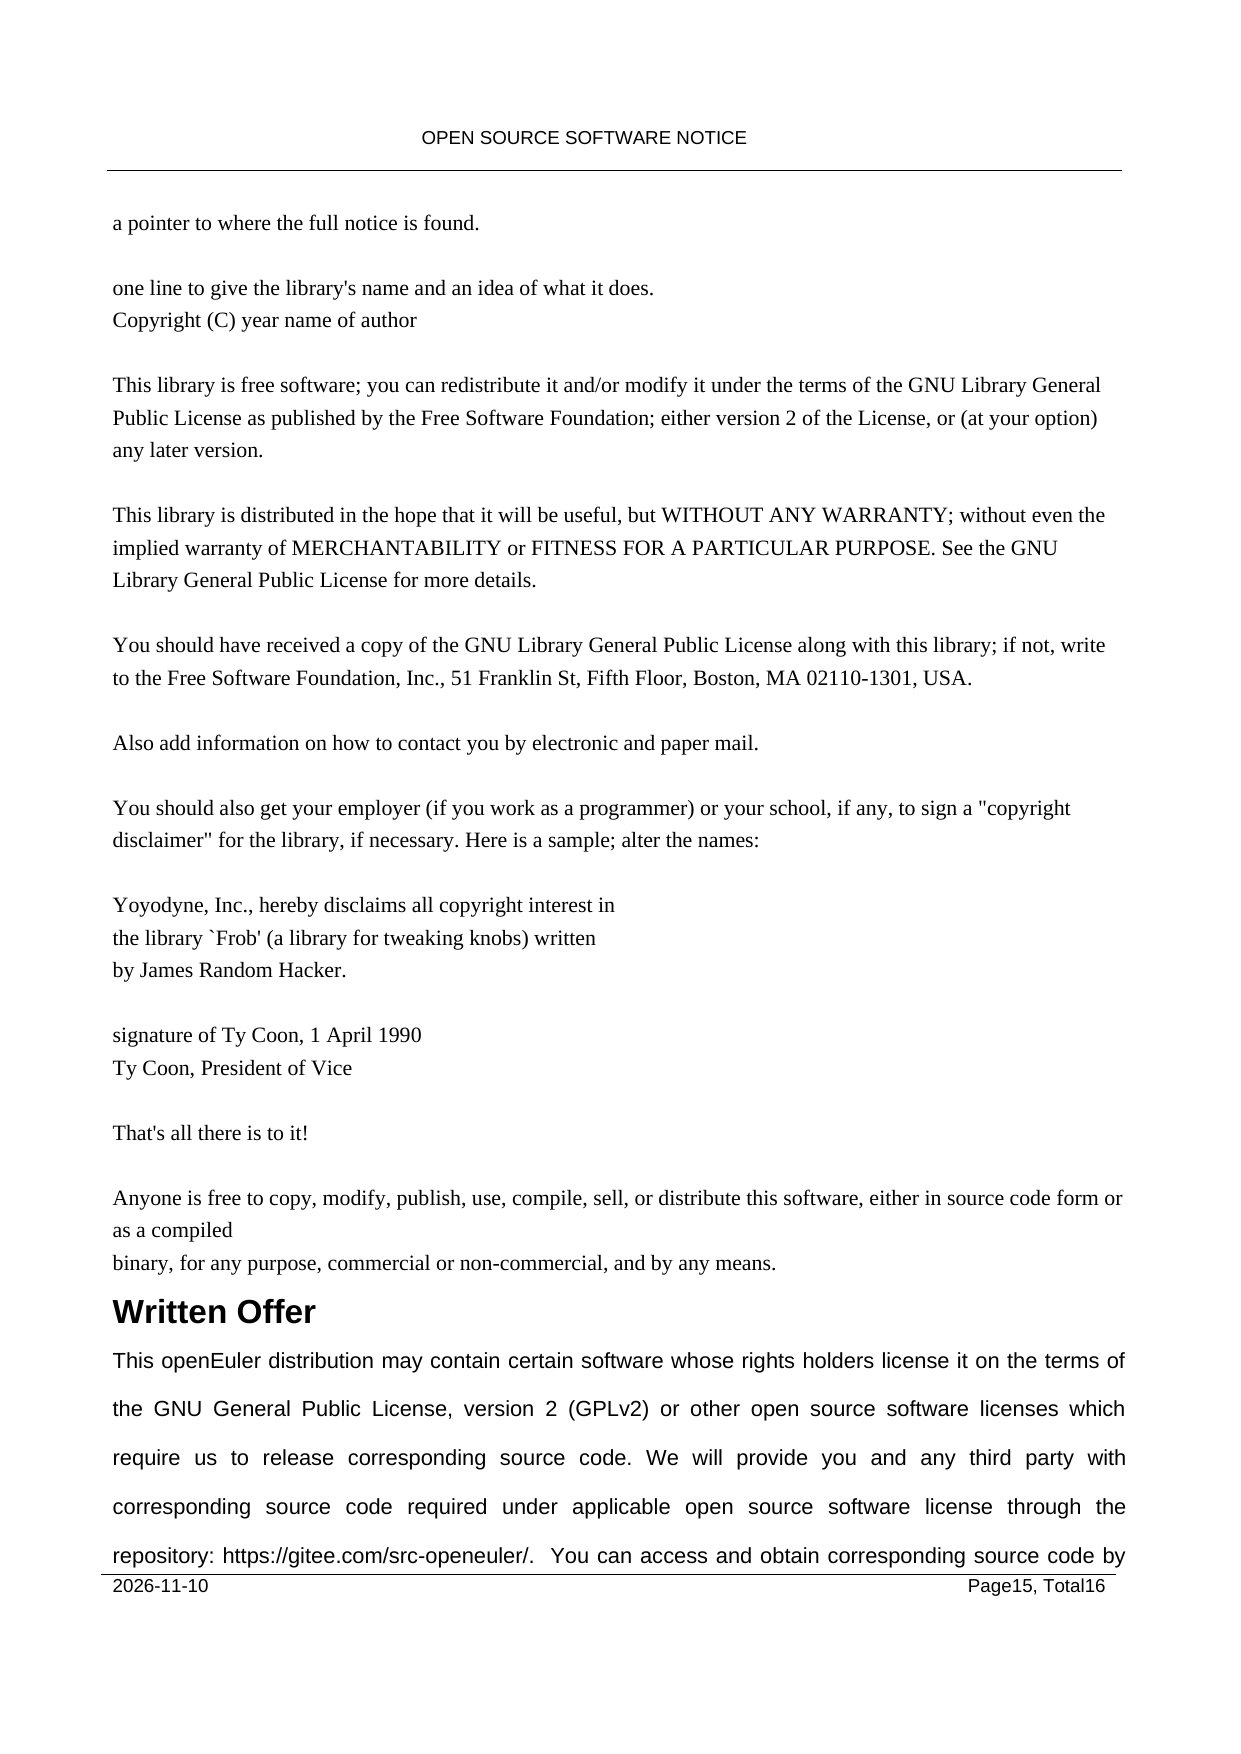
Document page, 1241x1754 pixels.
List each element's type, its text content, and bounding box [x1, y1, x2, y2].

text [112, 206, 1128, 1279]
text Written Offer [112, 1279, 1128, 1344]
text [112, 1344, 1128, 1571]
